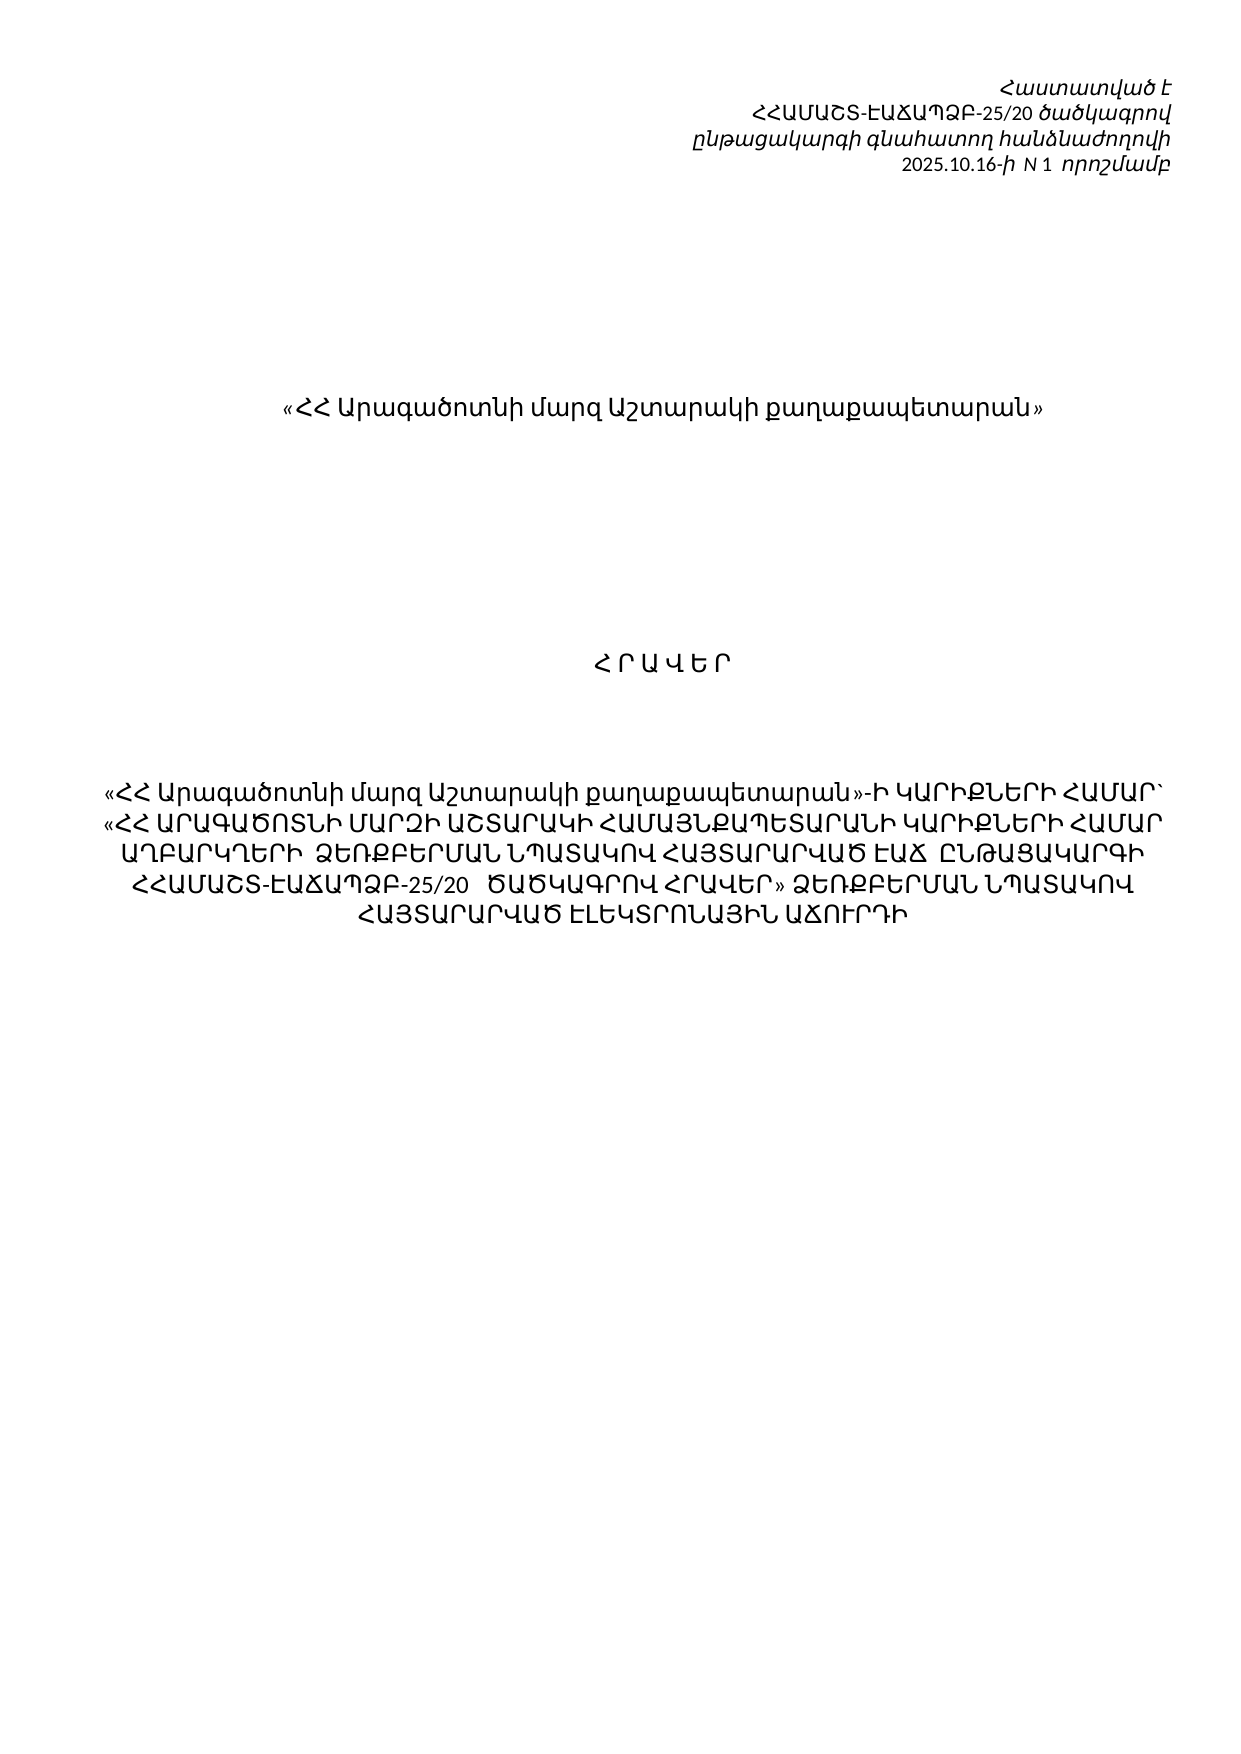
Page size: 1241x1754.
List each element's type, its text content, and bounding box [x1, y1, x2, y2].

text Հաստատված է [94, 75, 1171, 100]
text ընթացակարգի գնահատող հանձնաժողովի [94, 126, 1171, 151]
text «ՀՀ Արագածոտնի մարզ Աշտարակի քաղաքապետարան»-Ի ԿԱՐԻՔՆԵՐԻ ՀԱՄԱՐ` «ՀՀ ԱՐԱԳԱԾՈՏՆԻ ՄԱՐԶԻ ԱՇՏԱՐԱԿԻ ՀԱՄԱՅՆՔԱՊԵՏԱՐԱՆԻ ԿԱՐԻՔՆԵՐԻ ՀԱՄԱՐ ԱՂԲԱՐԿՂԵՐԻ ՁԵՌՔԲԵՐՄԱՆ ՆՊԱՏԱԿՈՎ ՀԱՅՏԱՐԱՐՎԱԾ ԷԱՃ ԸՆԹԱՑԱԿԱՐԳԻ ՀՀԱՄԱՇՏ-ԷԱՃԱՊՁԲ-25/20 ԾԱԾԿԱԳՐՈՎ ՀՐԱՎԵՐ» ՁԵՌՔԲԵՐՄԱՆ ՆՊԱՏԱԿՈՎ ՀԱՅՏԱՐԱՐՎԱԾ ԷԼԵԿՏՐՈՆԱՅԻՆ ԱՃՈՒՐԴԻ [94, 777, 1172, 930]
text 2025.10.16 -ի N 1 որոշմամբ [94, 151, 1171, 177]
text Հ Ր Ա Վ Ե Ր [94, 648, 1172, 679]
text ՀՀԱՄԱՇՏ-ԷԱՃԱՊՁԲ-25/20 ծածկագրով [94, 100, 1171, 126]
text « ՀՀ Արագածոտնի մարզ Աշտարակի քաղաքապետարան» [94, 392, 1172, 422]
